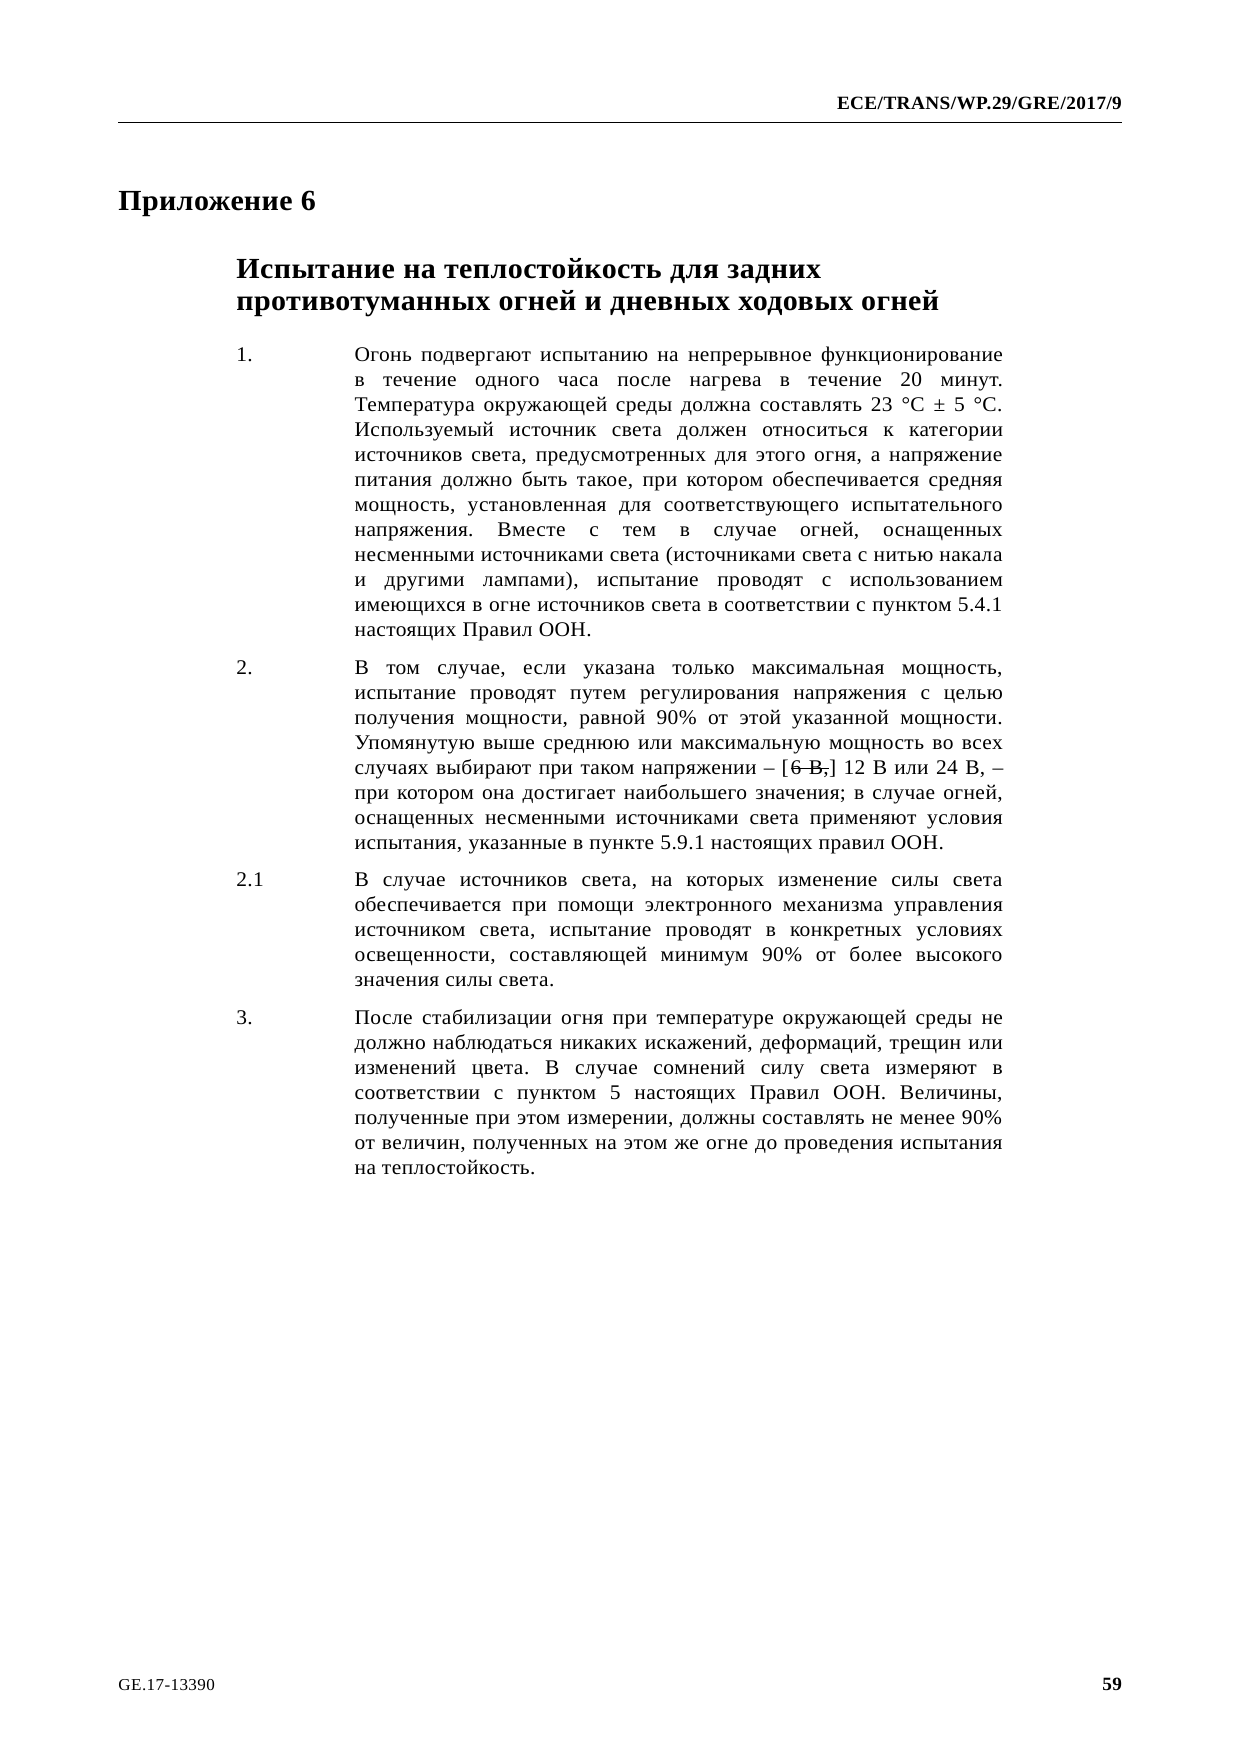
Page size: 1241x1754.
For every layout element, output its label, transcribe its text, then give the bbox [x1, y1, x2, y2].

text Приложение 6 [118, 185, 1004, 216]
text 2.1 В случае источников света, на которых изменение силы света обеспечивается при помощи электронного механизма управления источником света, испытание проводят в конкретных условиях освещенности, составляющей минимум 90% от более высокого значения силы света. [236, 866, 1004, 991]
text Испытание на теплостойкость для задних противотуманных огней и дневных ходовых огней [118, 254, 1004, 316]
text 1. Огонь подвергают испытанию на непрерывное функционирование в течение одного часа после нагрева в течение 20 минут. Температура окружающей среды должна составлять 23 °C ± 5 °C. Используемый источник света должен относиться к категории источников света, предусмотренных для этого огня, а напряжение питания должно быть такое, при котором обеспечивается средняя мощность, установленная для соответствующего испытательного напряжения. Вместе с тем в случае огней, оснащенных несменными источниками света (источниками света с нитью накала и другими лампами), испытание проводят с использованием имеющихся в огне источников света в соответствии с пунктом 5.4.1 настоящих Правил ООН. [236, 341, 1004, 641]
text 3. После стабилизации огня при температуре окружающей среды не должно наблюдаться никаких искажений, деформаций, трещин или изменений цвета. В случае сомнений силу света измеряют в соответствии с пунктом 5 настоящих Правил ООН. Величины, полученные при этом измерении, должны составлять не менее 90% от величин, полученных на этом же огне до проведения испытания на теплостойкость. [236, 1004, 1004, 1179]
text 2. В том случае, если указана только максимальная мощность, испытание проводят путем регулирования напряжения с целью получения мощности, равной 90% от этой указанной мощности. Упомянутую выше среднюю или максимальную мощность во всех случаях выбирают при таком напряжении – [6 B,] 12 B или 24 В, – при котором она достигает наибольшего значения; в случае огней, оснащенных несменными источниками света применяют условия испытания, указанные в пункте 5.9.1 настоящих правил ООН. [236, 654, 1004, 854]
